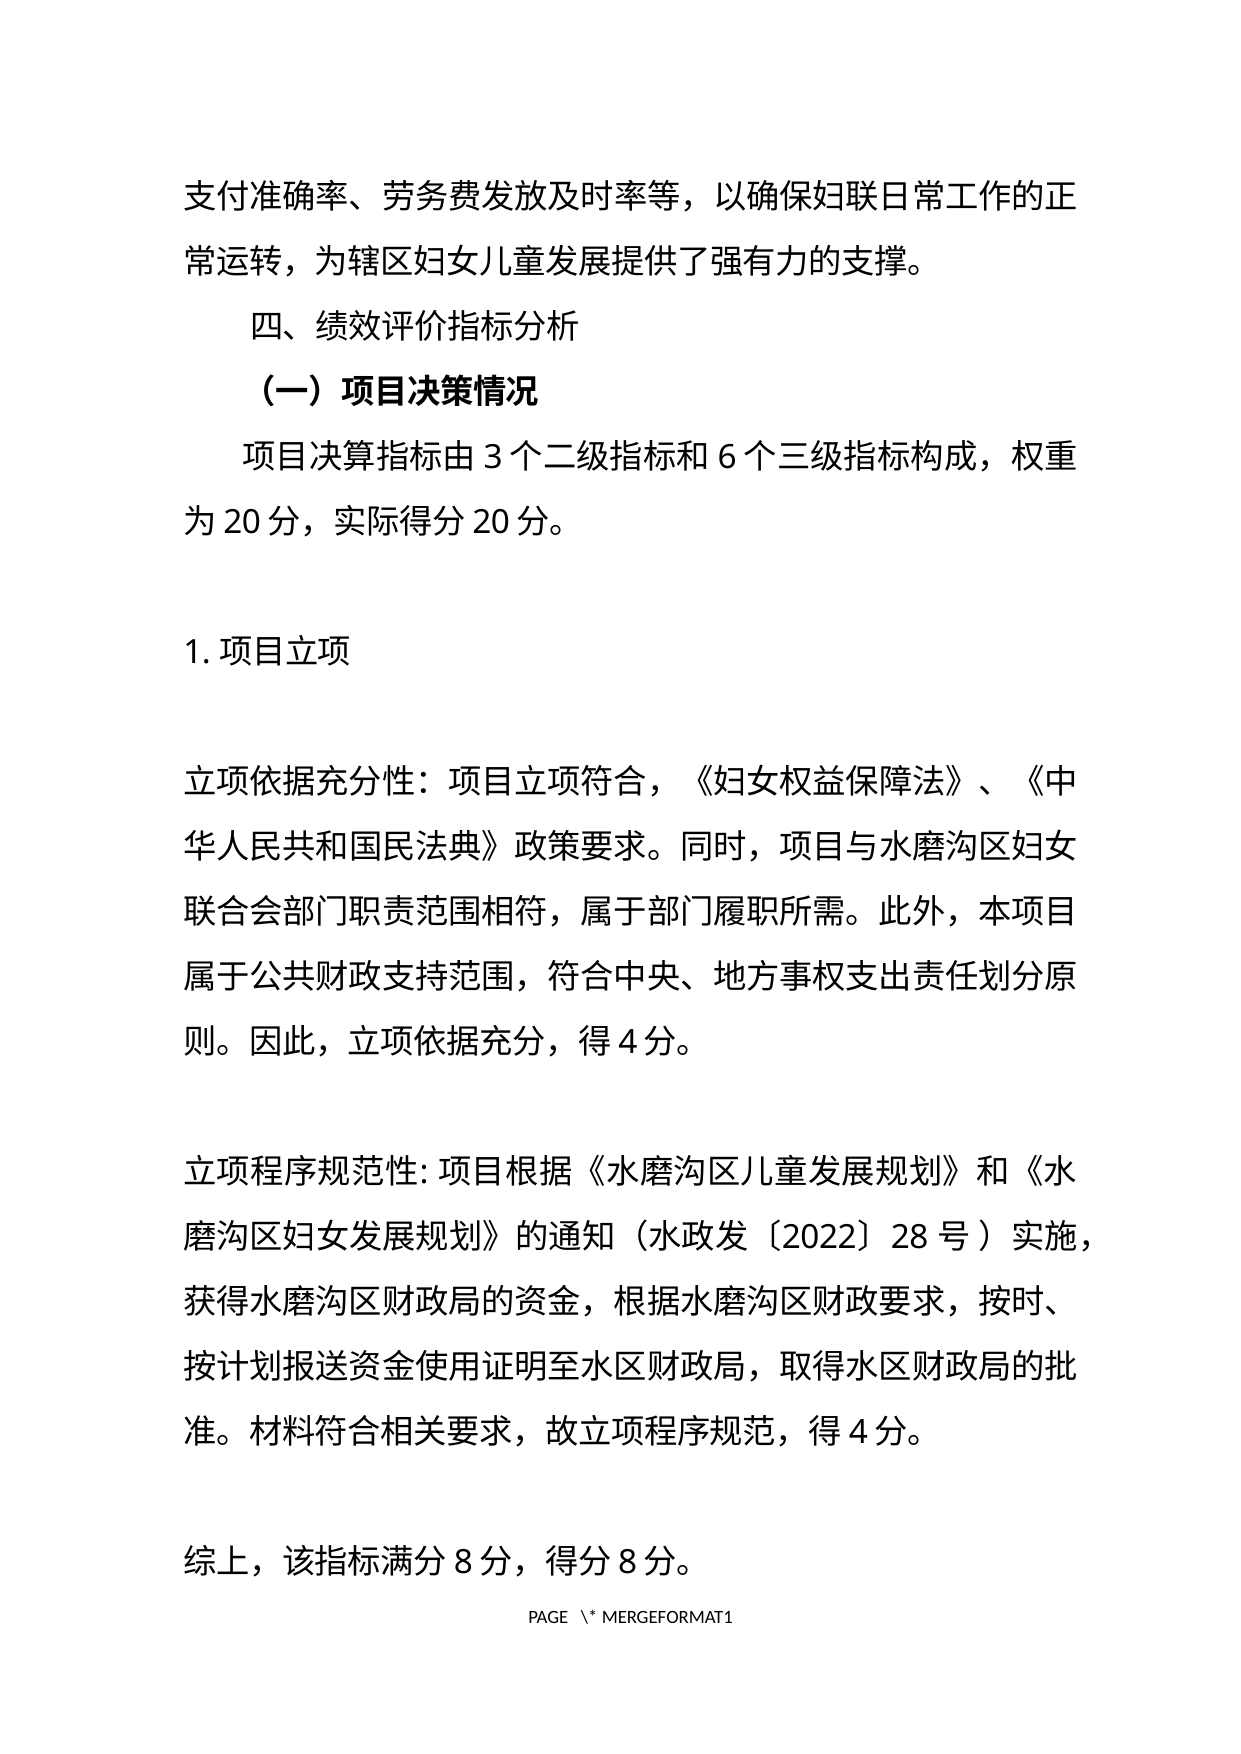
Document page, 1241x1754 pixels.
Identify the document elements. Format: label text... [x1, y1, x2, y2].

text 四、绩效评价指标分析 [183, 292, 1078, 357]
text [183, 162, 1078, 292]
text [183, 422, 1078, 1592]
text （一）项目决策情况 [183, 357, 1078, 422]
